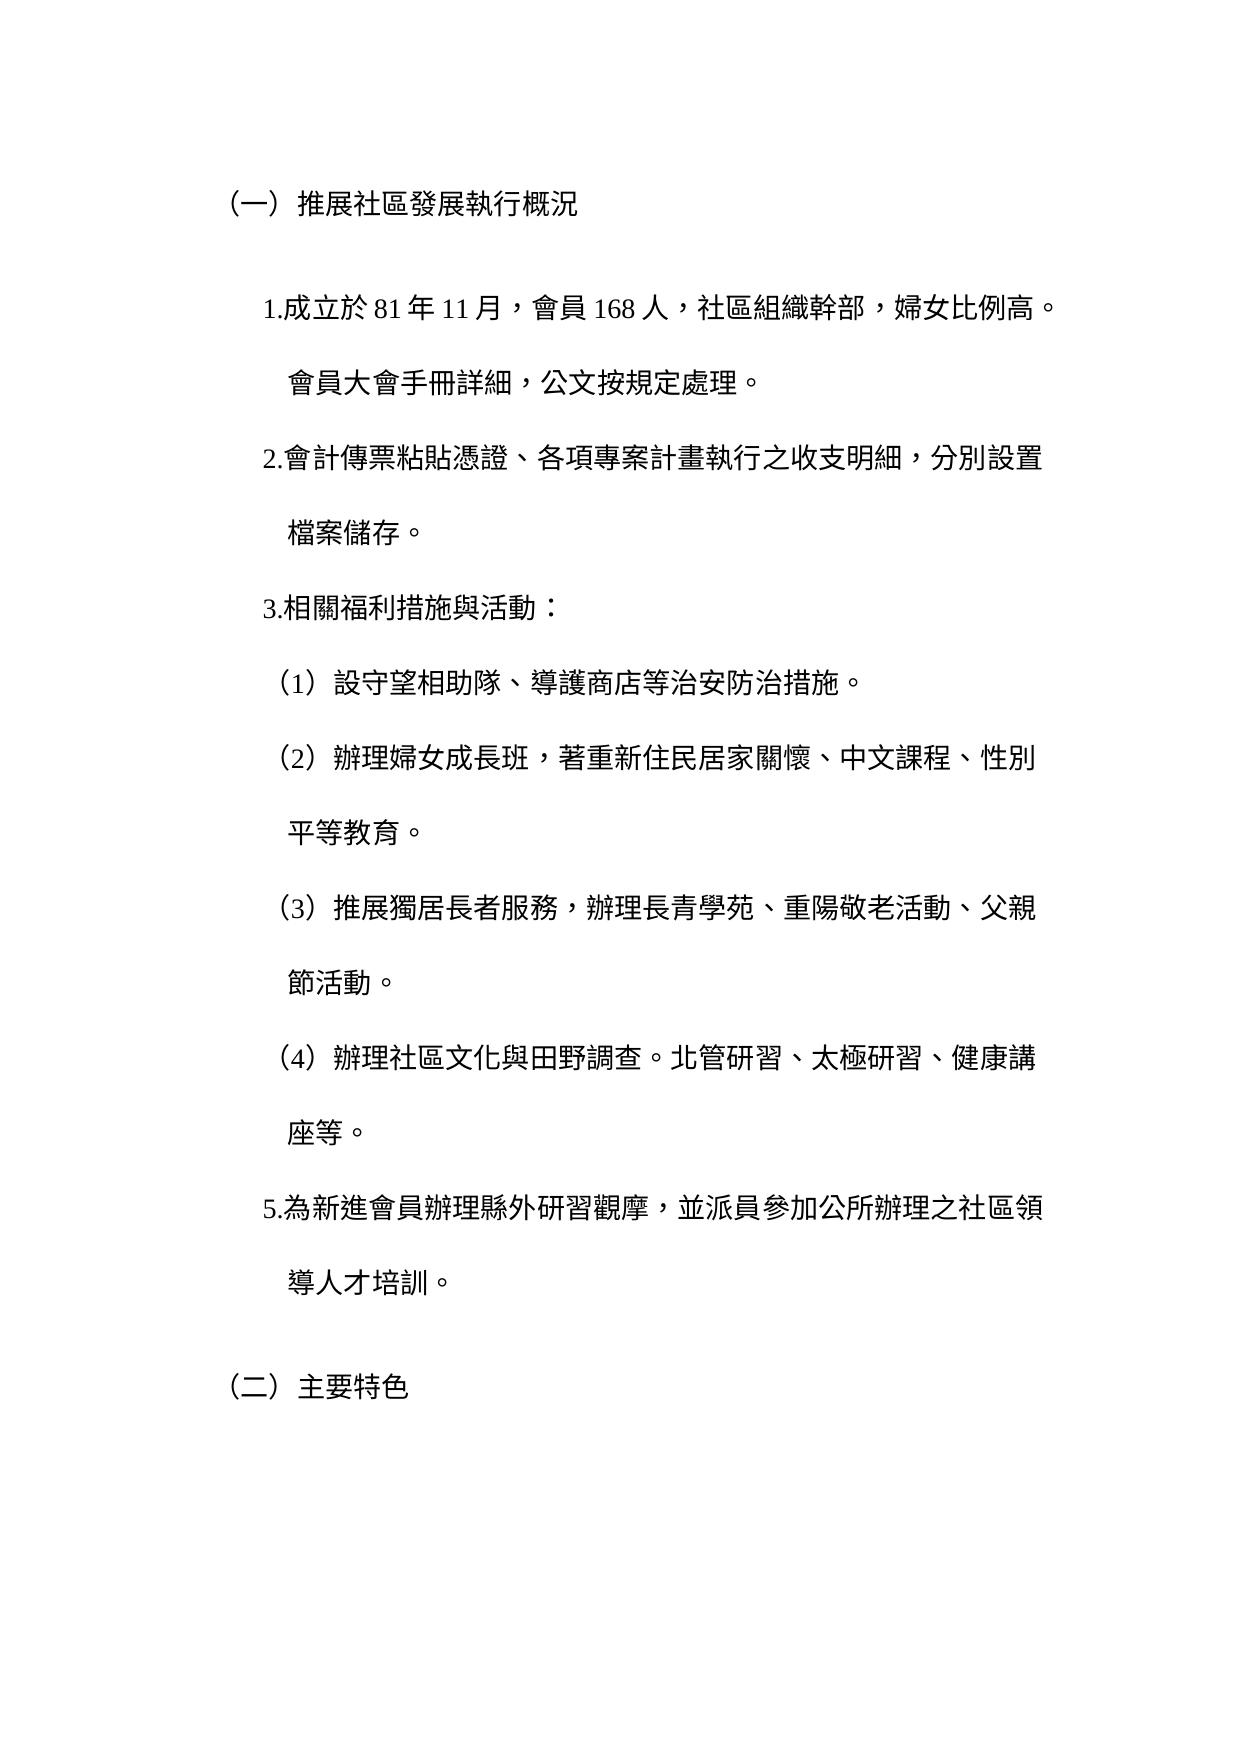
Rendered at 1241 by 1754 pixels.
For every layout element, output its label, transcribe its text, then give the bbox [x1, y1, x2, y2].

text （二）主要特色 [187, 1348, 1053, 1423]
text （2）辦理婦女成長班，著重新住民居家關懷、中文課程、性別平等教育。 [262, 719, 1053, 869]
text 5.為新進會員辦理縣外研習觀摩，並派員參加公所辦理之社區領導人才培訓。 [262, 1169, 1053, 1319]
text 1.成立於81年11月，會員168人，社區組織幹部，婦女比例高。會員大會手冊詳細，公文按規定處理。 [262, 269, 1053, 419]
text （一）推展社區發展執行概況 [187, 164, 1053, 239]
text （1）設守望相助隊、導護商店等治安防治措施。 [262, 644, 1053, 719]
text （3）推展獨居長者服務，辦理長青學苑、重陽敬老活動、父親節活動。 [262, 869, 1053, 1019]
text 3.相關福利措施與活動： [262, 569, 1053, 644]
text （4）辦理社區文化與田野調查。北管研習、太極研習、健康講座等。 [262, 1019, 1053, 1169]
text 2.會計傳票粘貼憑證、各項專案計畫執行之收支明細，分別設置檔案儲存。 [262, 419, 1053, 569]
